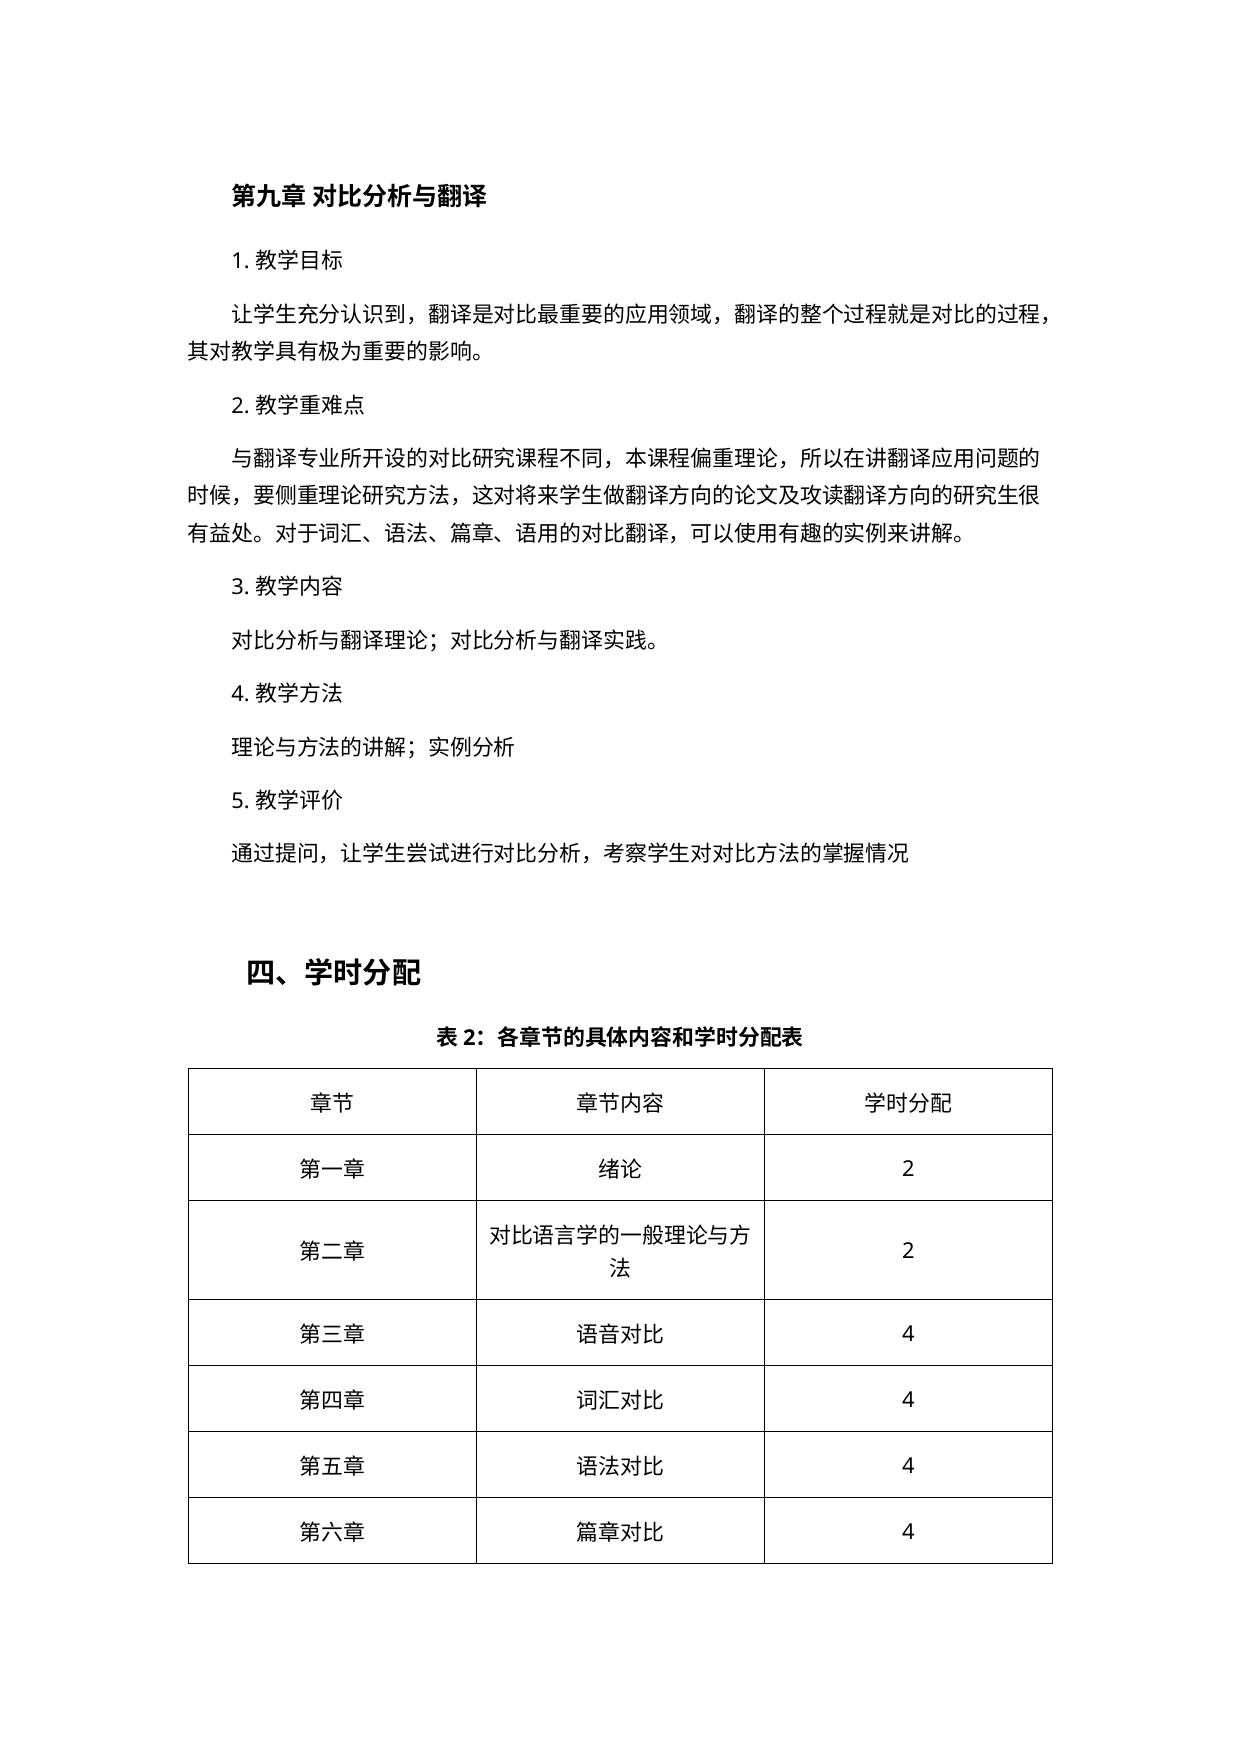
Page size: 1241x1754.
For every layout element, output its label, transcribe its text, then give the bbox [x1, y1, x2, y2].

table_cell 4 [765, 1300, 1052, 1365]
text 让学生充分认识到，翻译是对比最重要的应用领域，翻译的整个过程就是对比的过程，其对教学具有极为重要的影响。 [187, 297, 1053, 366]
table_header 学时分配 [765, 1069, 1052, 1134]
text 理论与方法的讲解；实例分析 [187, 729, 1053, 762]
table_cell 第一章 [189, 1135, 476, 1200]
text 第九章 对比分析与翻译 [187, 162, 1053, 227]
table_cell 2 [765, 1201, 1052, 1299]
table_cell 第三章 [189, 1300, 476, 1365]
table_cell 4 [765, 1432, 1052, 1497]
text 4. 教学方法 [187, 676, 1053, 708]
table_header 章节 [189, 1069, 476, 1134]
table_cell 4 [765, 1366, 1052, 1431]
table_cell 第四章 [189, 1366, 476, 1431]
table_header 章节内容 [477, 1069, 764, 1134]
table_cell 语音对比 [477, 1300, 764, 1365]
text 1. 教学目标 [187, 243, 1053, 276]
table_cell 绪论 [477, 1135, 764, 1200]
text 与翻译专业所开设的对比研究课程不同，本课程偏重理论，所以在讲翻译应用问题的时候，要侧重理论研究方法，这对将来学生做翻译方向的论文及攻读翻译方向的研究生很有益处。对于词汇、语法、篇章、语用的对比翻译，可以使用有趣的实例来讲解。 [187, 441, 1053, 548]
text 对比分析与翻译理论；对比分析与翻译实践。 [187, 622, 1053, 655]
table_cell 第二章 [189, 1201, 476, 1299]
text 5. 教学评价 [187, 783, 1053, 815]
table_cell 2 [765, 1135, 1052, 1200]
table_cell 语法对比 [477, 1432, 764, 1497]
text 3. 教学内容 [187, 569, 1053, 601]
text 四、学时分配 [187, 938, 1053, 1003]
table_cell 对比语言学的一般理论与方法 [477, 1201, 764, 1299]
table_cell 篇章对比 [477, 1498, 764, 1563]
table_cell 第六章 [189, 1498, 476, 1563]
text 通过提问，让学生尝试进行对比分析，考察学生对对比方法的掌握情况 [187, 836, 1053, 868]
text 2. 教学重难点 [187, 387, 1053, 420]
table_cell 4 [765, 1498, 1052, 1563]
table_cell 第五章 [189, 1432, 476, 1497]
table_cell 词汇对比 [477, 1366, 764, 1431]
text 表2：各章节的具体内容和学时分配表 [187, 1019, 1053, 1052]
